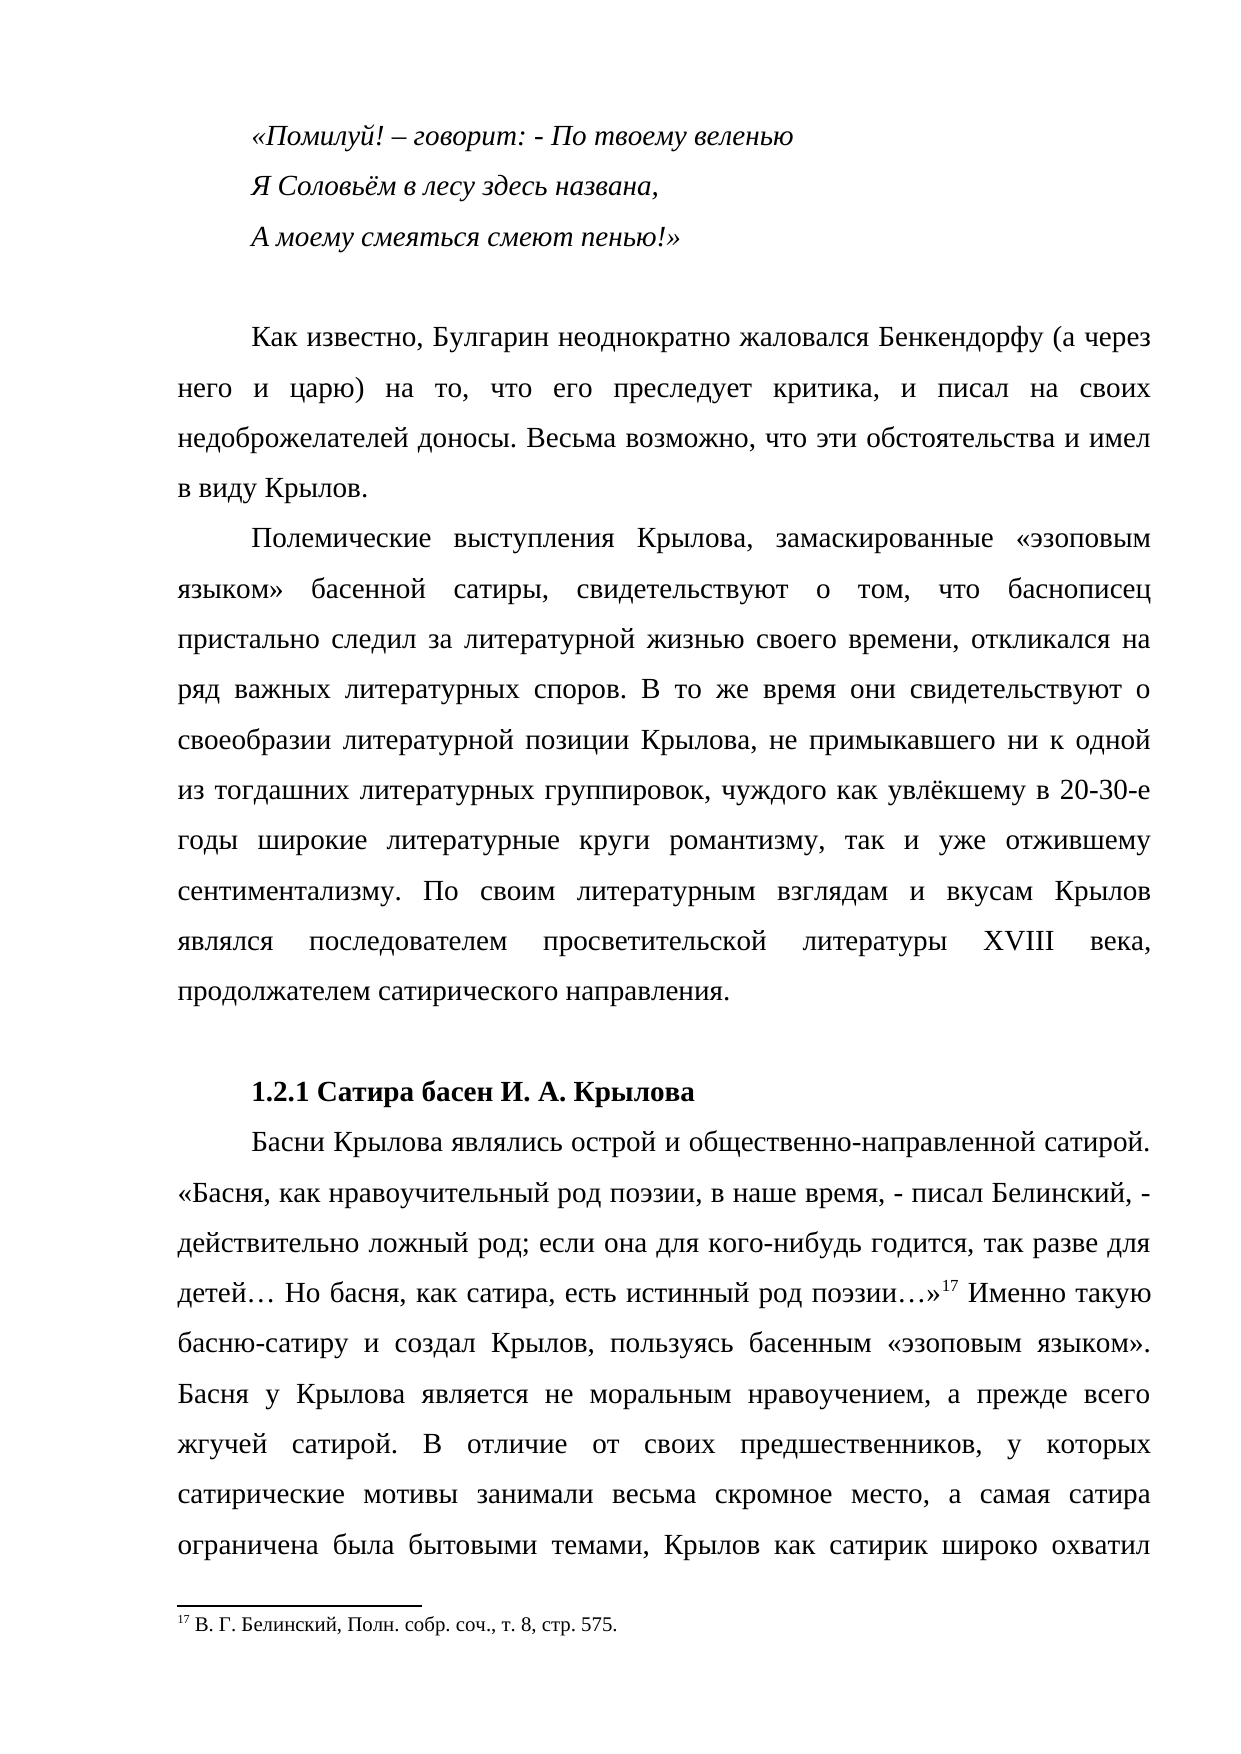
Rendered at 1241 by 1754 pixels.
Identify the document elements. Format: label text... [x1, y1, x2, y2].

text 1.2.1 Сатира басен И. А. Крылова [177, 1074, 1152, 1108]
text «Помилуй! – говорит: - По твоему веленью [177, 118, 1152, 152]
text А моему смеяться смеют пенью!» [177, 219, 1152, 252]
text Как известно, Булгарин неоднократно жаловался Бенкендорфу (а через него и царю) на то, что его преследует критика, и писал на своих недоброжелателей доносы. Весьма возможно, что эти обстоятельства и имел в виду Крылов. [177, 319, 1152, 504]
text Я Соловьём в лесу здесь названа, [177, 168, 1152, 202]
text Полемические выступления Крылова, замаскированные «эзоповым языком» басенной сатиры, свидетельствуют о том, что баснописец пристально следил за литературной жизнью своего времени, откликался на ряд важных литературных споров. В то же время они свидетельствуют о своеобразии литературной позиции Крылова, не примыкавшего ни к одной из тогдашних литературных группировок, чуждого как увлёкшему в 20-30-е годы широкие литературные круги романтизму, так и уже отжившему сентиментализму. По своим литературным взглядам и вкусам Крылов являлся последователем просветительской литературы XVIII века, продолжателем сатирического направления. [177, 521, 1152, 1007]
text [177, 1124, 1152, 1560]
